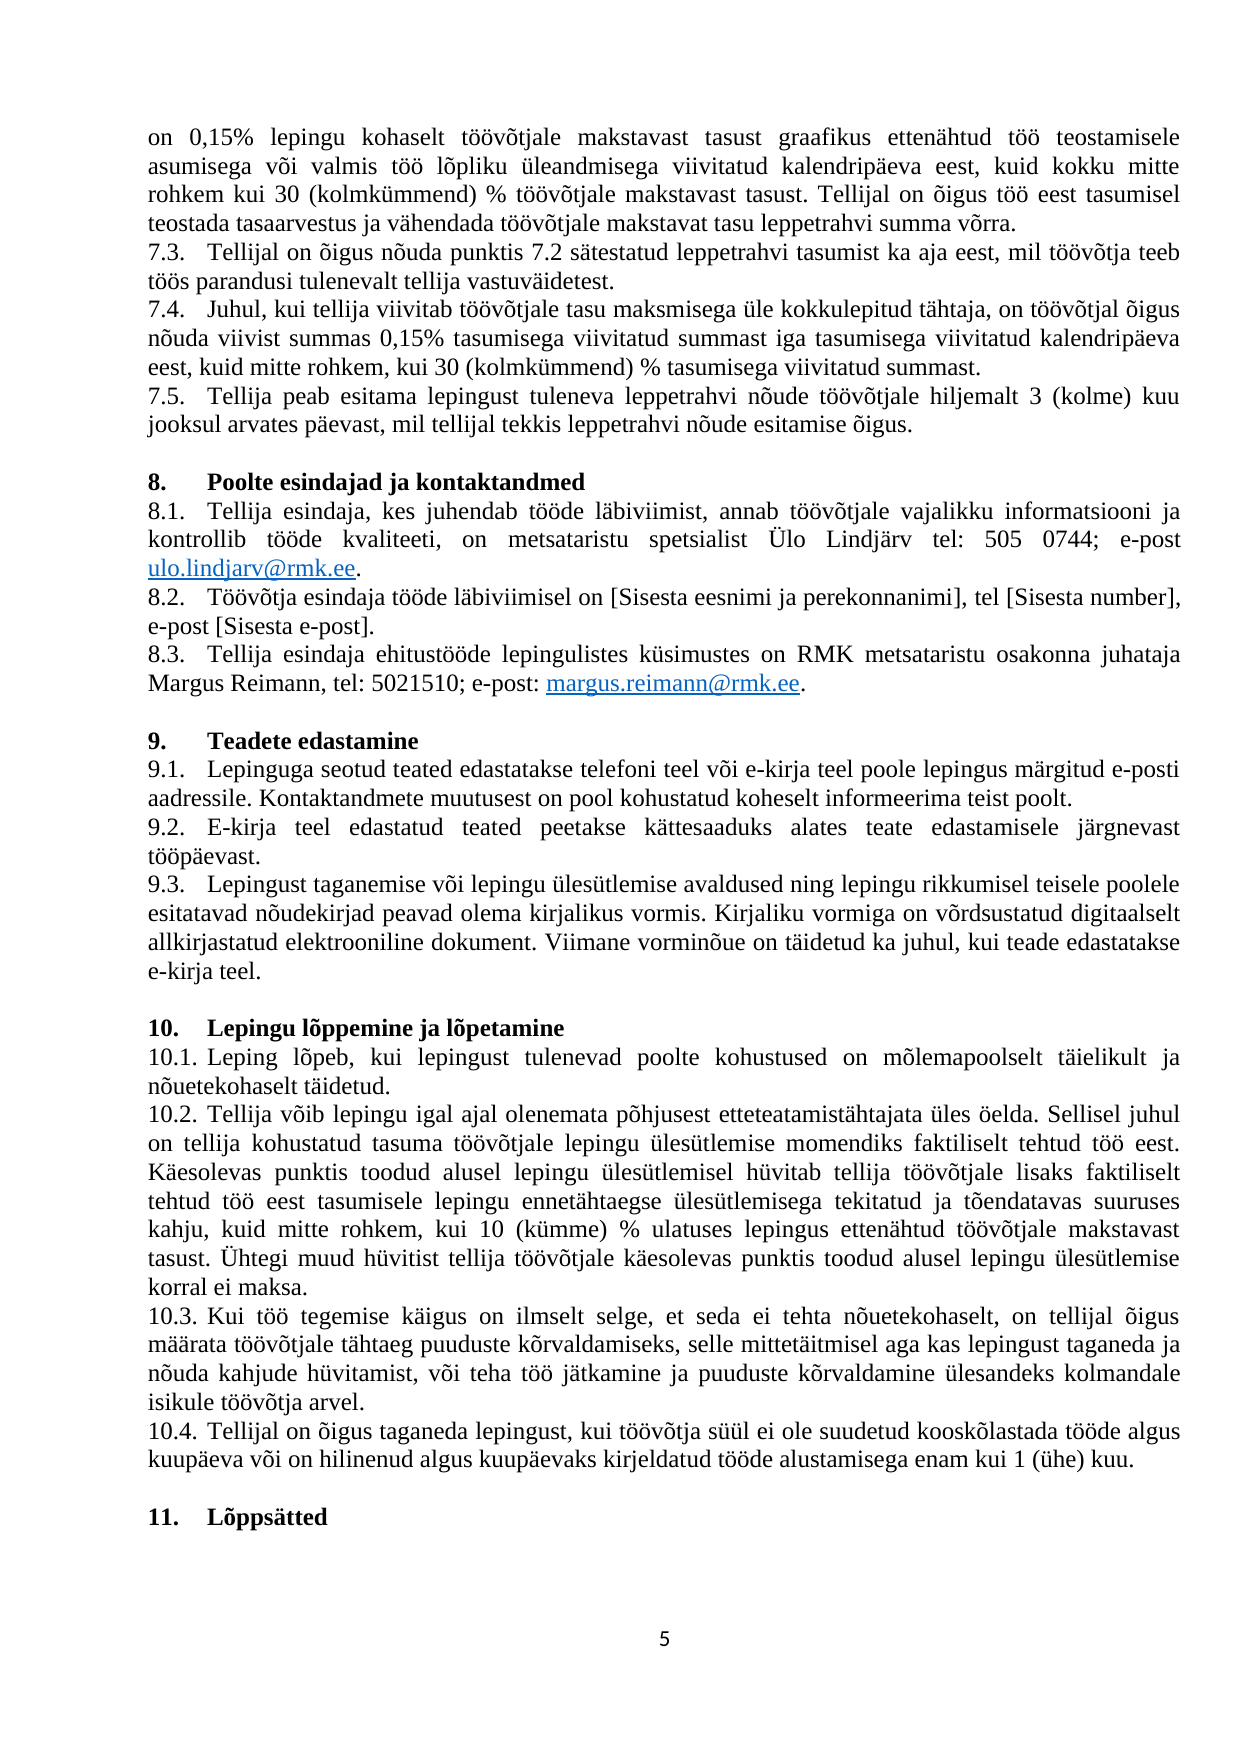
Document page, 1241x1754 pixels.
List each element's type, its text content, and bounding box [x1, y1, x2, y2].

text Tellijal on õigus taganeda lepingust, kui töövõtja süül ei ole suudetud kooskõlastada tööde algus kuupäeva või on hilinenud algus kuupäevaks kirjeldatud tööde alustamisega enam kui 1 (ühe) kuu. [148, 1416, 1181, 1473]
text E-kirja teel edastatud teated peetakse kättesaaduks alates teate edastamisele järgnevast tööpäevast. [148, 812, 1181, 869]
text Leping lõpeb, kui lepingust tulenevad poolte kohustused on mõlemapoolselt täielikult ja nõuetekohaselt täidetud. [148, 1042, 1181, 1099]
text Juhul, kui tellija viivitab töövõtjale tasu maksmisega üle kokkulepitud tähtaja, on töövõtjal õigus nõuda viivist summas 0,15% tasumisega viivitatud summast iga tasumisega viivitatud kalendripäeva eest, kuid mitte rohkem, kui 30 (kolmkümmend) % tasumisega viivitatud summast. [148, 294, 1181, 381]
text Poolte esindajad ja kontaktandmed [148, 467, 1181, 496]
text Tellija peab esitama lepingust tuleneva leppetrahvi nõude töövõtjale hiljemalt 3 (kolme) kuu jooksul arvates päevast, mil tellijal tekkis leppetrahvi nõude esitamise õigus. [148, 381, 1181, 438]
text Tellija esindaja ehitustööde lepingulistes küsimustes on RMK metsataristu osakonna juhataja Margus Reimann, tel: 5021510; e-post: margus.reimann@rmk.ee. [148, 639, 1181, 697]
text Tellija esindaja, kes juhendab tööde läbiviimist, annab töövõtjale vajalikku informatsiooni ja kontrollib tööde kvaliteeti, on metsataristu spetsialist Ülo Lindjärv tel: 505 0744; e-post ulo.lindjarv@rmk.ee. [148, 496, 1181, 582]
text Lepinguga seotud teated edastatakse telefoni teel või e-kirja teel poole lepingus märgitud e-posti aadressile. Kontaktandmete muutusest on pool kohustatud koheselt informeerima teist poolt. [148, 754, 1181, 812]
text Tellijal on õigus nõuda punktis 7.2 sätestatud leppetrahvi tasumist ka aja eest, mil töövõtja teeb töös parandusi tulenevalt tellija vastuväidetest. [148, 237, 1181, 294]
text Kui töö tegemise käigus on ilmselt selge, et seda ei tehta nõuetekohaselt, on tellijal õigus määrata töövõtjale tähtaeg puuduste kõrvaldamiseks, selle mittetäitmisel aga kas lepingust taganeda ja nõuda kahjude hüvitamist, või teha töö jätkamine ja puuduste kõrvaldamine ülesandeks kolmandale isikule töövõtja arvel. [148, 1301, 1181, 1416]
text Teadete edastamine [148, 726, 1181, 754]
text Lepingust taganemise või lepingu ülesütlemise avaldused ning lepingu rikkumisel teisele poolele esitatavad nõudekirjad peavad olema kirjalikus vormis. Kirjaliku vormiga on võrdsustatud digitaalselt allkirjastatud elektrooniline dokument. Viimane vorminõue on täidetud ka juhul, kui teade edastatakse e-kirja teel. [148, 869, 1181, 984]
text Töövõtja esindaja tööde läbiviimisel on tel , e-post [148, 582, 1181, 639]
text Lepingu lõppemine ja lõpetamine [148, 1013, 1181, 1042]
text Lõppsätted [148, 1502, 1181, 1531]
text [148, 122, 1181, 237]
text Tellija võib lepingu igal ajal olenemata põhjusest etteteatamistähtajata üles öelda. Sellisel juhul on tellija kohustatud tasuma töövõtjale lepingu ülesütlemise momendiks faktiliselt tehtud töö eest. Käesolevas punktis toodud alusel lepingu ülesütlemisel hüvitab tellija töövõtjale lisaks faktiliselt tehtud töö eest tasumisele lepingu ennetähtaegse ülesütlemisega tekitatud ja tõendatavas suuruses kahju, kuid mitte rohkem, kui 10 (kümme) % ulatuses lepingus ettenähtud töövõtjale makstavast tasust. Ühtegi muud hüvitist tellija töövõtjale käesolevas punktis toodud alusel lepingu ülesütlemise korral ei maksa. [148, 1099, 1181, 1301]
